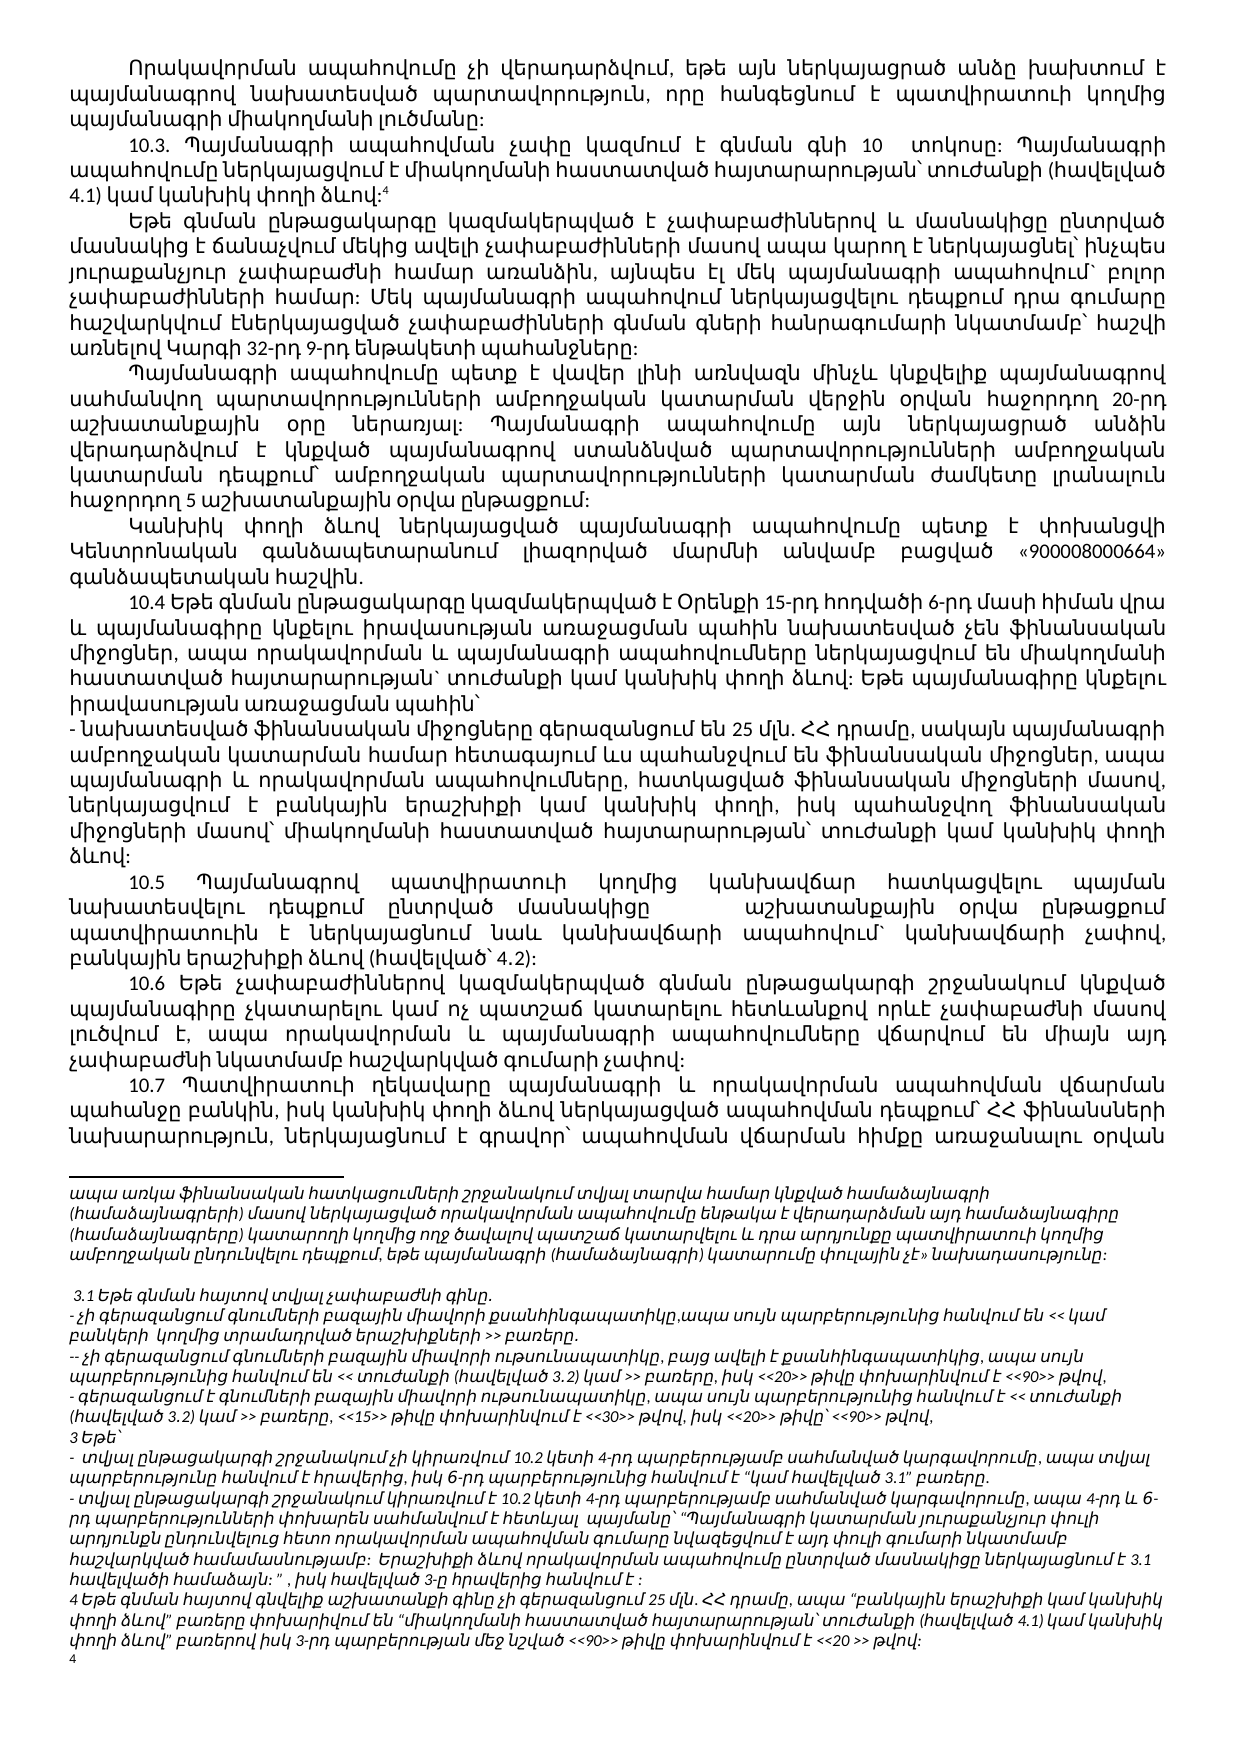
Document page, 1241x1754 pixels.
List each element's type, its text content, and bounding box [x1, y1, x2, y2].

text Եթե գնման ընթացակարգը կազմակերպված է չափաբաժիններով և մասնակիցը ընտրված մասնակից է ճանաչվում մեկից ավելի չափաբաժինների մասով ապա կարող է ներկայացնել՝ ինչպես յուրաքանչյուր չափաբաժնի համար առանձին, այնպես էլ մեկ պայմանագրի ապահովում` բոլոր չափաբաժինների համար: Մեկ պայմանագրի ապահովում ներկայացվելու դեպքում դրա գումարը հաշվարկվում էներկայացված չափաբաժինների գնման գների հանրագումարի նկատմամբ՝ հաշվի առնելով Կարգի 32-րդ 9-րդ ենթակետի պահանջները: [69, 208, 1167, 361]
text 10.4 Եթե գնման ընթացակարգը կազմակերպված է Օրենքի 15-րդ հոդվածի 6-րդ մասի հիման վրա և պայմանագիրը կնքելու իրավասության առաջացման պահին նախատեսված չեն ֆինանսական միջոցներ, ապա որակավորման և պայմանագրի ապահովումները ներկայացվում են միակողմանի հաստատված հայտարարության` տուժանքի կամ կանխիկ փողի ձևով: Եթե պայմանագիրը կնքելու իրավասության առաջացման պահին՝ [69, 589, 1167, 716]
text Կանխիկ փողի ձևով ներկայացված պայմանագրի ապահովումը պետք է փոխանցվի Կենտրոնական գանձապետարանում լիազորված մարմնի անվամբ բացված «900008000664» գանձապետական հաշվին. [69, 513, 1167, 589]
text 10.5 Պայմանագրով պատվիրատուի կողմից կանխավճար հատկացվելու պայման նախատեսվելու դեպքում ընտրված մասնակիցը աշխատանքային օրվա ընթացքում պատվիրատուին է ներկայացնում նաև կանխավճարի ապահովում` կանխավճարի չափով, բանկային երաշխիքի ձևով (հավելված՝ 4․2): [69, 869, 1167, 971]
text 10.3. Պայմանագրի ապահովման չափը կազմում է գնման գնի 10 տոկոսը: Պայմանագրի ապահովումը ներկայացվում է միակողմանի հաստատված հայտարարության՝ տուժանքի (հավելված 4.1) կամ կանխիկ փողի ձևով: [69, 132, 1167, 208]
text 10.6 Եթե չափաբաժիններով կազմակերպված գնման ընթացակարգի շրջանակում կնքված պայմանագիրը չկատարելու կամ ոչ պատշաճ կատարելու հետևանքով որևէ չափաբաժնի մասով լուծվում է, ապա որակավորման և պայմանագրի ապահովումները վճարվում են միայն այդ չափաբաժնի նկատմամբ հաշվարկված գումարի չափով: [69, 971, 1167, 1072]
text Որակավորման ապահովումը չի վերադարձվում, եթե այն ներկայացրած անձը խախտում է պայմանագրով նախատեսված պարտավորություն, որը հանգեցնում է պատվիրատուի կողմից պայմանագրի միակողմանի լուծմանը: [69, 56, 1167, 132]
text - նախատեսված ֆինանսական միջոցները գերազանցում են 25 մլն. ՀՀ դրամը, սակայն պայմանագրի ամբողջական կատարման համար հետագայում ևս պահանջվում են ֆինանսական միջոցներ, ապա պայմանագրի և որակավորման ապահովումները, հատկացված ֆինանսական միջոցների մասով, ներկայացվում է բանկային երաշխիքի կամ կանխիկ փողի, իսկ պահանջվող ֆինանսական միջոցների մասով՝ միակողմանի հաստատված հայտարարության՝ տուժանքի կամ կանխիկ փողի ձևով: [69, 716, 1167, 869]
text Պայմանագրի ապահովումը պետք է վավեր լինի առնվազն մինչև կնքվելիք պայմանագրով սահմանվող պարտավորությունների ամբողջական կատարման վերջին օրվան հաջորդող 20-րդ աշխատանքային օրը ներառյալ: Պայմանագրի ապահովումը այն ներկայացրած անձին վերադարձվում է կնքված պայմանագրով ստանձնված պարտավորությունների ամբողջական կատարման դեպքում՝ ամբողջական պարտավորությունների կատարման ժամկետը լրանալուն հաջորդող 5 աշխատանքային օրվա ընթացքում: [69, 361, 1167, 513]
text 10.7 Պատվիրատուի ղեկավարը պայմանագրի և որակավորման ապահովման վճարման պահանջը բանկին, իսկ կանխիկ փողի ձևով ներկայացված ապահովման դեպքում՝ ՀՀ ֆինանսների նախարարություն, ներկայացնում է գրավոր՝ ապահովման վճարման հիմքը առաջանալու օրվան հաջորդող հինգ աշխատանքային օրվա ընթացքում: Եթե ապահովման վճարման պահանջը բանկի կամ ՀՀ ֆինանսների նախարարության կողմից մերժվում է պահանջը կամ դրան կից փաստաթղթերը ոչ ամբողջական ներկայացված լինելու հիմքով, ապա նոր պահանջը պատվիրատուի ղեկավարը գրավոր ներկայացնում է մերժումը ստանալուն հաջորդող երկու աշխատանքային օրվա ընթացքում: [69, 1072, 1167, 1148]
